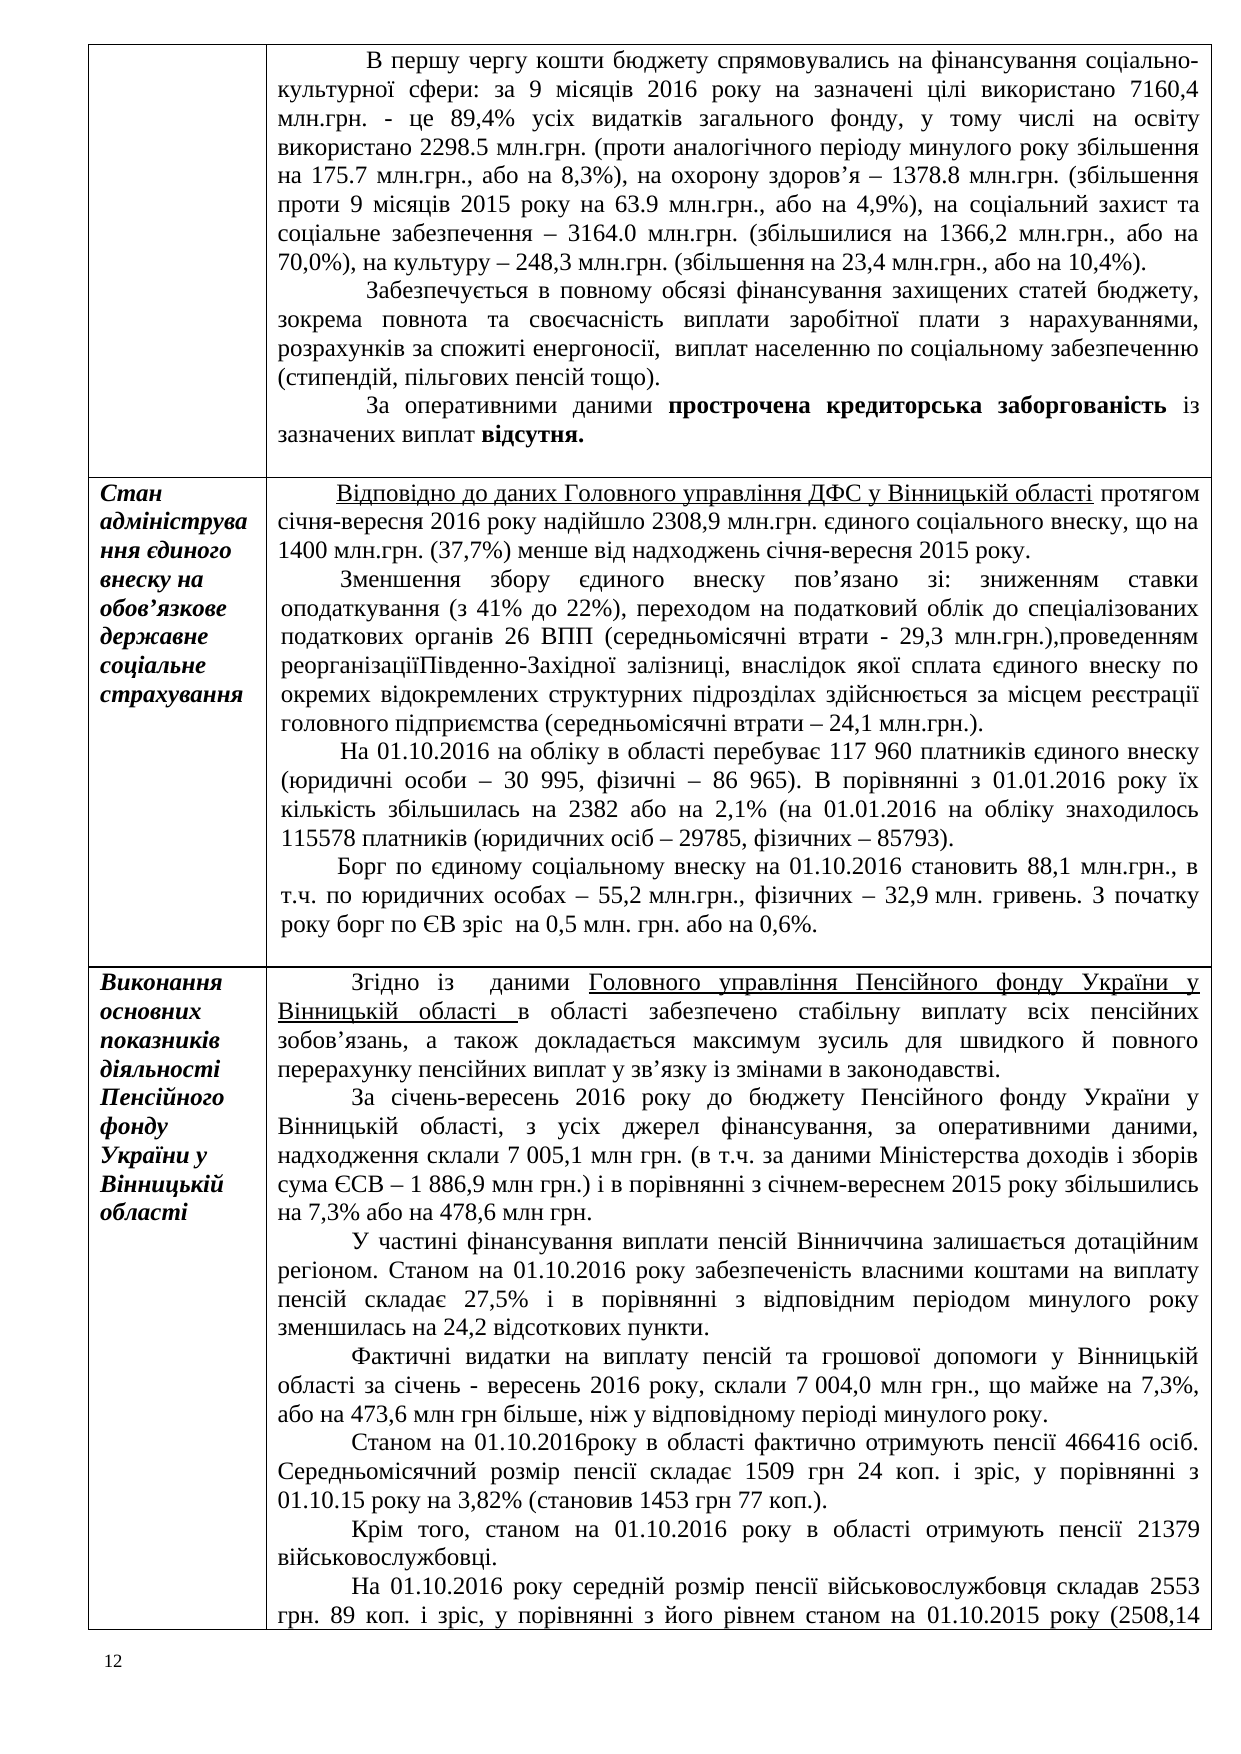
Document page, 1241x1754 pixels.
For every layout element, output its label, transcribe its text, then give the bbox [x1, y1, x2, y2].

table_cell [89, 968, 266, 1629]
table_cell Стан адміністрування єдиного внеску на обов’язкове державне соціальне страхування [89, 478, 266, 966]
table_cell Відповідно до даних Головного управління ДФС у Вінницькій області протягом січня-вересня 2016 року надійшло 2308,9 млн.грн. єдиного соціального внеску, що на 1400 млн.грн. (37,7%) менше від надходжень січня-вересня 2015 року. Зменшення збору єдиного внеску пов’язано зі: зниженням ставки оподаткування (з 41% до 22%), переходом на податковий облік до спеціалізованих податкових органів 26 ВПП (середньомісячні втрати - 29,3 млн.грн.),проведенням реорганізаціїПівденно-Західної залізниці, внаслідок якої сплата єдиного внеску по окремих відокремлених структурних підрозділах здійснюється за місцем реєстрації головного підприємства (середньомісячні втрати – 24,1 млн.грн.). На 01.10.2016 на обліку в області перебуває 117 960 платників єдиного внеску (юридичні особи – 30 995, фізичні – 86 965). В порівнянні з 01.01.2016 року їх кількість збільшилась на 2382 або на 2,1% (на 01.01.2016 на обліку знаходилось 115578 платників (юридичних осіб – 29785, фізичних – 85793). Борг по єдиному соціальному внеску на 01.10.2016 становить 88,1 млн.грн., в т.ч. по юридичних особах – 55,2 млн.грн., фізичних – 32,9 млн. гривень. З початку року борг по ЄВ зріс на 0,5 млн. грн. або на 0,6%. [267, 478, 1211, 966]
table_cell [267, 45, 1211, 477]
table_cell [89, 45, 266, 477]
